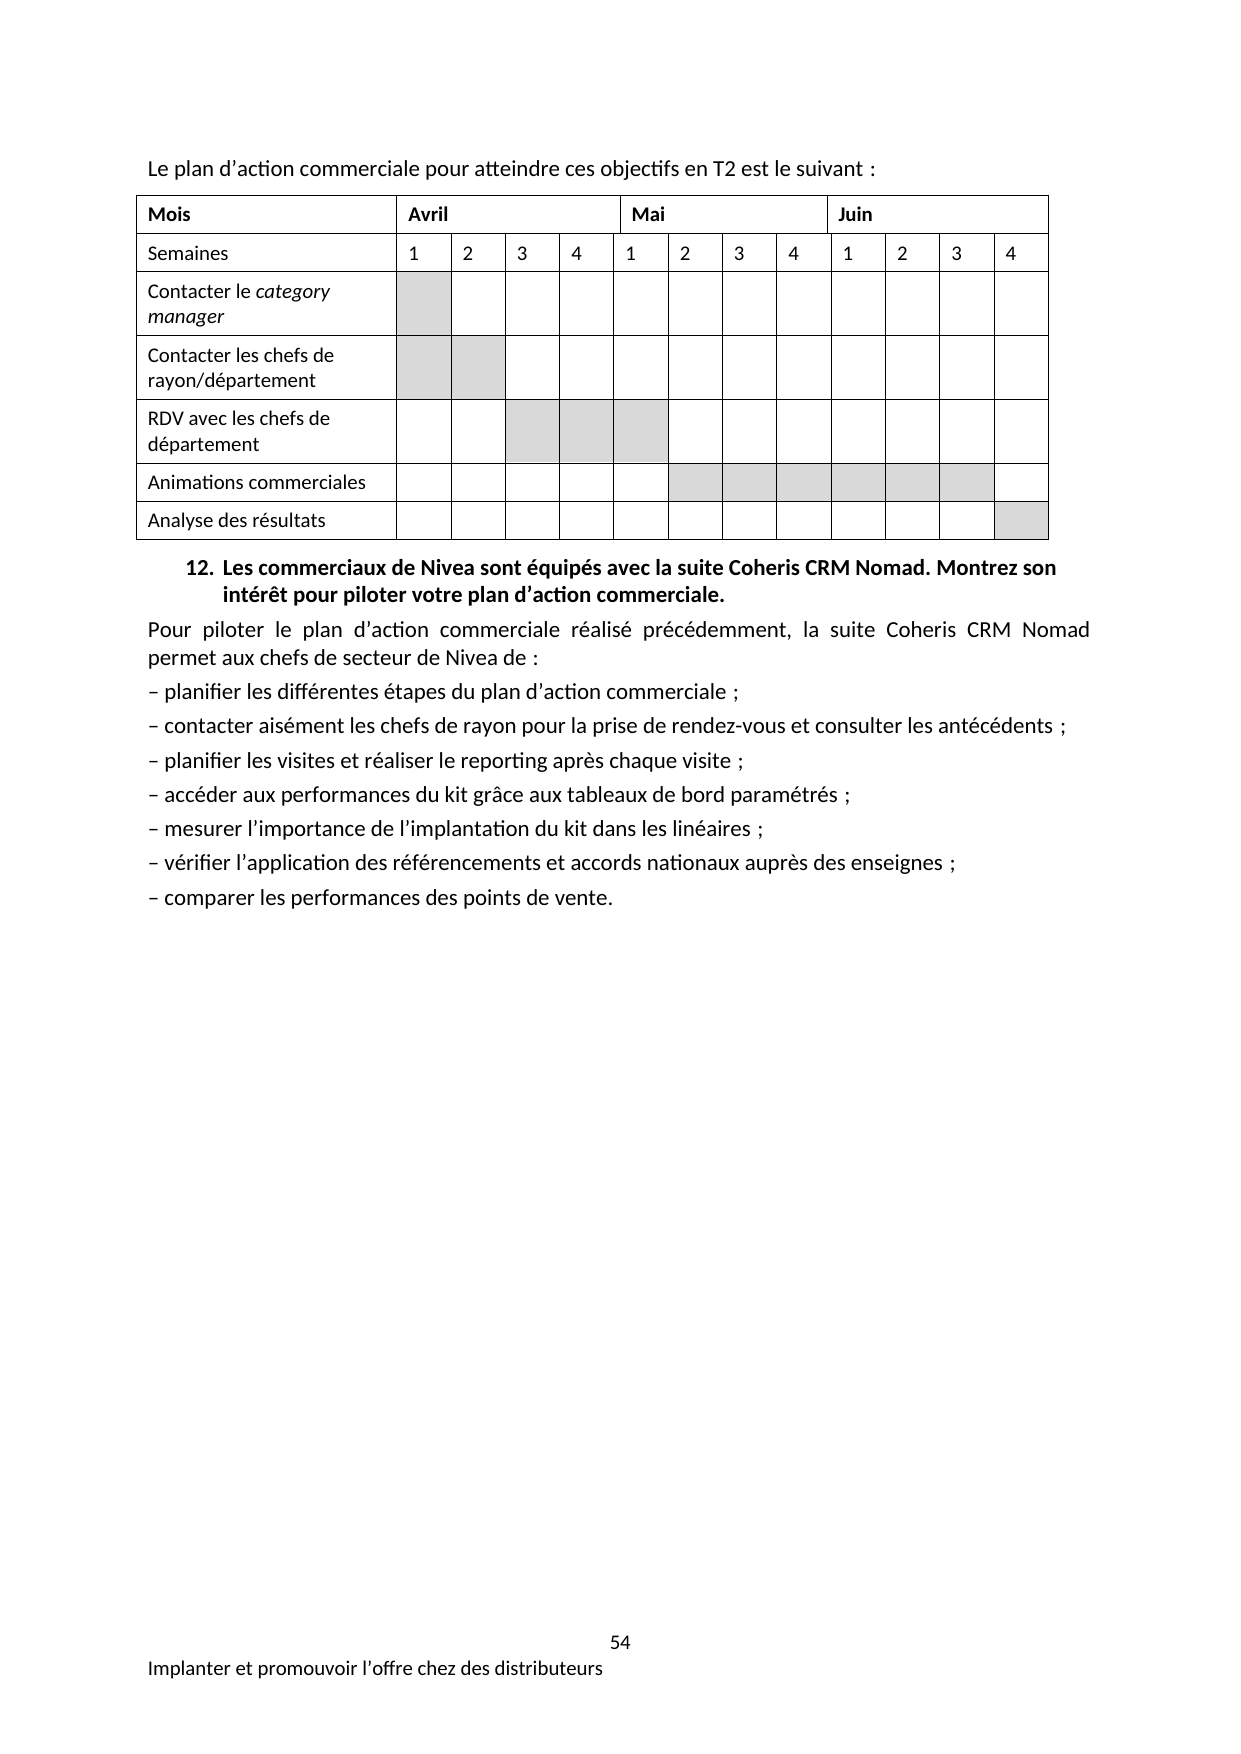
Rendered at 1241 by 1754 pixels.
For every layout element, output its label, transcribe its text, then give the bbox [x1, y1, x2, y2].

table_cell [669, 272, 722, 335]
table_cell RDV avec les chefs de département [137, 400, 396, 462]
table_cell [832, 336, 885, 399]
table_cell 4 [995, 234, 1048, 271]
table_cell [886, 400, 939, 462]
table_cell 1 [397, 234, 451, 271]
text Le plan d’action commerciale pour atteindre ces objectifs en T2 est le suivant : [148, 154, 1092, 182]
table_cell [995, 272, 1048, 335]
table_cell Analyse des résultats [137, 502, 396, 539]
table_cell [560, 464, 613, 501]
table_cell [886, 336, 939, 399]
table_cell [452, 464, 505, 501]
table_cell [397, 400, 451, 462]
table_cell [940, 400, 994, 462]
text – vérifier l’application des référencements et accords nationaux auprès des enseignes ; [148, 848, 1092, 877]
table_cell [560, 502, 613, 539]
table_header Mois [137, 196, 396, 233]
table_cell [995, 502, 1048, 539]
table_cell Contacter le category manager [137, 272, 396, 335]
table_cell [560, 336, 613, 399]
table_cell 4 [777, 234, 831, 271]
table_cell [777, 502, 831, 539]
table_cell [669, 400, 722, 462]
text – planifier les visites et réaliser le reporting après chaque visite ; [148, 746, 1092, 774]
table_cell [614, 502, 668, 539]
table_cell 3 [506, 234, 559, 271]
table_cell [832, 400, 885, 462]
table_cell [723, 464, 776, 501]
table_cell 1 [614, 234, 668, 271]
text – contacter aisément les chefs de rayon pour la prise de rendez-vous et consulter les antécédents ; [148, 711, 1092, 739]
table_cell [777, 400, 831, 462]
table_cell [506, 272, 559, 335]
table_cell [669, 464, 722, 501]
table_cell Contacter les chefs de rayon/département [137, 336, 396, 399]
table_cell [723, 502, 776, 539]
table_cell 2 [452, 234, 505, 271]
text – accéder aux performances du kit grâce aux tableaux de bord paramétrés ; [148, 780, 1092, 808]
table_cell 1 [832, 234, 885, 271]
table_cell [397, 502, 451, 539]
table_cell [723, 400, 776, 462]
table_cell 4 [560, 234, 613, 271]
table_cell [506, 400, 559, 462]
table_cell [777, 464, 831, 501]
text – planifier les différentes étapes du plan d’action commerciale ; [148, 677, 1092, 705]
table_cell [614, 272, 668, 335]
table_cell [777, 272, 831, 335]
table_cell 3 [723, 234, 776, 271]
table_cell 3 [940, 234, 994, 271]
table_cell Animations commerciales [137, 464, 396, 501]
text – comparer les performances des points de vente. [148, 883, 1092, 911]
table_cell [669, 336, 722, 399]
table_cell 2 [669, 234, 722, 271]
table_cell 2 [886, 234, 939, 271]
table_cell [886, 502, 939, 539]
table_cell [832, 272, 885, 335]
table_header Avril [397, 196, 620, 233]
table_cell [560, 400, 613, 462]
table_cell [506, 502, 559, 539]
table_cell [614, 400, 668, 462]
table_cell [940, 272, 994, 335]
table_cell [397, 336, 451, 399]
table_cell [777, 336, 831, 399]
table_header Mai [621, 196, 827, 233]
table_cell [614, 464, 668, 501]
table_cell [723, 272, 776, 335]
table_cell Semaines [137, 234, 396, 271]
table_cell [452, 502, 505, 539]
table_cell [452, 336, 505, 399]
table_cell [506, 336, 559, 399]
table_cell [614, 336, 668, 399]
table_cell [452, 400, 505, 462]
table_cell [940, 464, 994, 501]
table_header Juin [828, 196, 1048, 233]
table_cell [506, 464, 559, 501]
table_cell [886, 272, 939, 335]
table_cell [397, 464, 451, 501]
table_cell [669, 502, 722, 539]
table_cell [940, 502, 994, 539]
table_cell [452, 272, 505, 335]
text – mesurer l’importance de l’implantation du kit dans les linéaires ; [148, 814, 1092, 842]
table_cell [832, 502, 885, 539]
table_cell [832, 464, 885, 501]
table_cell [995, 400, 1048, 462]
table_cell [886, 464, 939, 501]
table_cell [397, 272, 451, 335]
text Pour piloter le plan d’action commerciale réalisé précédemment, la suite Coheris CRM Nomad permet aux chefs de secteur de Nivea de : [148, 615, 1092, 671]
text Les commerciaux de Nivea sont équipés avec la suite Coheris CRM Nomad. Montrez son intérêt pour piloter votre plan d’action commerciale. [185, 553, 1092, 609]
table_cell [940, 336, 994, 399]
table_cell [995, 464, 1048, 501]
table_cell [560, 272, 613, 335]
table_cell [995, 336, 1048, 399]
table_cell [723, 336, 776, 399]
